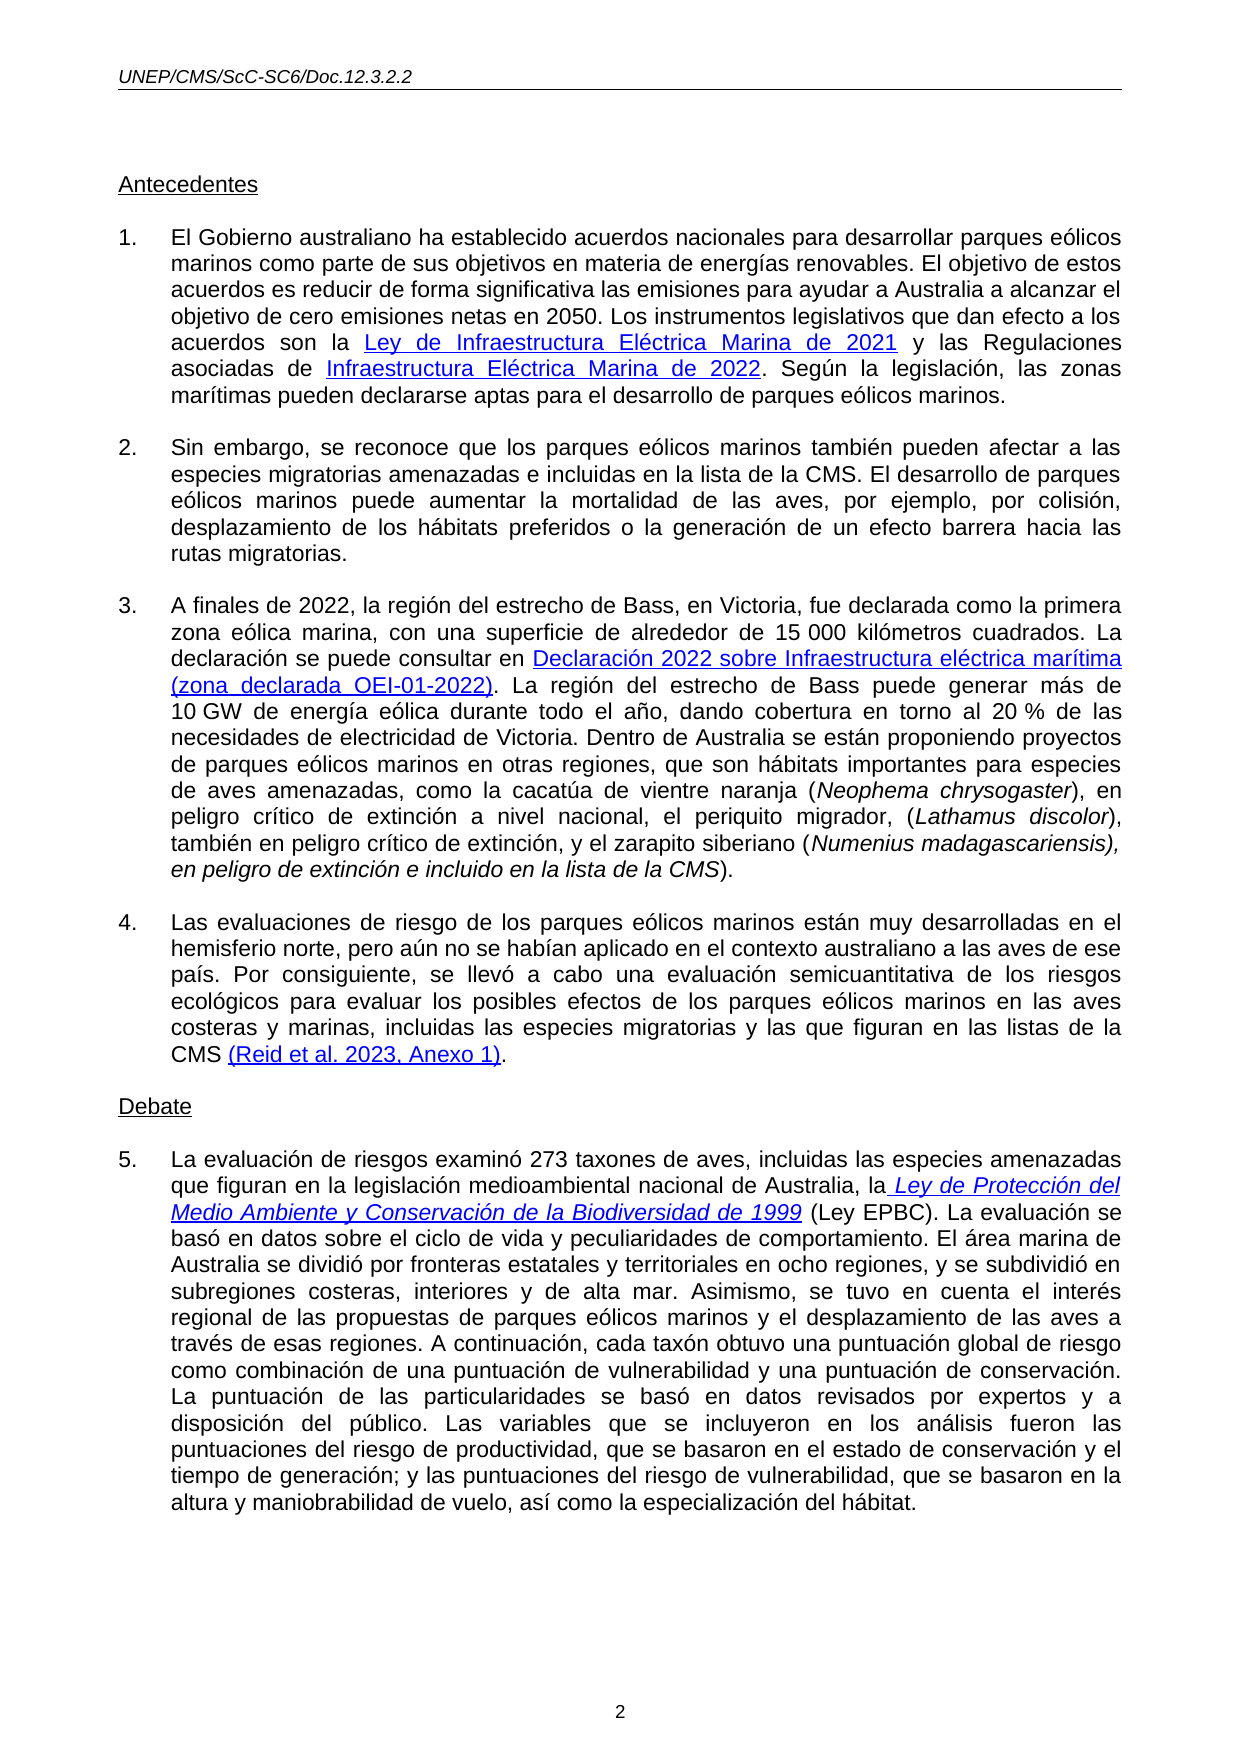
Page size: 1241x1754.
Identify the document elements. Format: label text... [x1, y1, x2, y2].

text Sin embargo, se reconoce que los parques eólicos marinos también pueden afectar a las especies migratorias amenazadas e incluidas en la lista de la CMS. El desarrollo de parques eólicos marinos puede aumentar la mortalidad de las aves, por ejemplo, por colisión, desplazamiento de los hábitats preferidos o la generación de un efecto barrera hacia las rutas migratorias. [118, 434, 1122, 566]
text A finales de 2022, la región del estrecho de Bass, en Victoria, fue declarada como la primera zona eólica marina, con una superficie de alrededor de 15 000 kilómetros cuadrados. La declaración se puede consultar en Declaración 2022 sobre Infraestructura eléctrica marítima (zona declarada OEI-01-2022). La región del estrecho de Bass puede generar más de 10 GW de energía eólica durante todo el año, dando cobertura en torno al 20 % de las necesidades de electricidad de Victoria. Dentro de Australia se están proponiendo proyectos de parques eólicos marinos en otras regiones, que son hábitats importantes para especies de aves amenazadas, como la cacatúa de vientre naranja (Neophema chrysogaster), en peligro crítico de extinción a nivel nacional, el periquito migrador, (Lathamus discolor), también en peligro crítico de extinción, y el zarapito siberiano (Numenius madagascariensis), en peligro de extinción e incluido en la lista de la CMS). [118, 592, 1122, 882]
text El Gobierno australiano ha establecido acuerdos nacionales para desarrollar parques eólicos marinos como parte de sus objetivos en materia de energías renovables. El objetivo de estos acuerdos es reducir de forma significativa las emisiones para ayudar a Australia a alcanzar el objetivo de cero emisiones netas en 2050. Los instrumentos legislativos que dan efecto a los acuerdos son la Ley de Infraestructura Eléctrica Marina de 2021 y las Regulaciones asociadas de Infraestructura Eléctrica Marina de 2022. Según la legislación, las zonas marítimas pueden declararse aptas para el desarrollo de parques eólicos marinos. [118, 223, 1122, 408]
text La evaluación de riesgos examinó 273 taxones de aves, incluidas las especies amenazadas que figuran en la legislación medioambiental nacional de Australia, la Ley de Protección del Medio Ambiente y Conservación de la Biodiversidad de 1999 (Ley EPBC). La evaluación se basó en datos sobre el ciclo de vida y peculiaridades de comportamiento. El área marina de Australia se dividió por fronteras estatales y territoriales en ocho regiones, y se subdividió en subregiones costeras, interiores y de alta mar. Asimismo, se tuvo en cuenta el interés regional de las propuestas de parques eólicos marinos y el desplazamiento de las aves a través de esas regiones. A continuación, cada taxón obtuvo una puntuación global de riesgo como combinación de una puntuación de vulnerabilidad y una puntuación de conservación. La puntuación de las particularidades se basó en datos revisados por expertos y a disposición del público. Las variables que se incluyeron en los análisis fueron las puntuaciones del riesgo de productividad, que se basaron en el estado de conservación y el tiempo de generación; y las puntuaciones del riesgo de vulnerabilidad, que se basaron en la altura y maniobrabilidad de vuelo, así como la especialización del hábitat. [118, 1146, 1122, 1515]
text Debate [118, 1093, 1122, 1119]
text Las evaluaciones de riesgo de los parques eólicos marinos están muy desarrolladas en el hemisferio norte, pero aún no se habían aplicado en el contexto australiano a las aves de ese país. Por consiguiente, se llevó a cabo una evaluación semicuantitativa de los riesgos ecológicos para evaluar los posibles efectos de los parques eólicos marinos en las aves costeras y marinas, incluidas las especies migratorias y las que figuran en las listas de la CMS (Reid et al. 2023, Anexo 1). [118, 909, 1122, 1067]
list Antecedentes [118, 171, 1122, 197]
